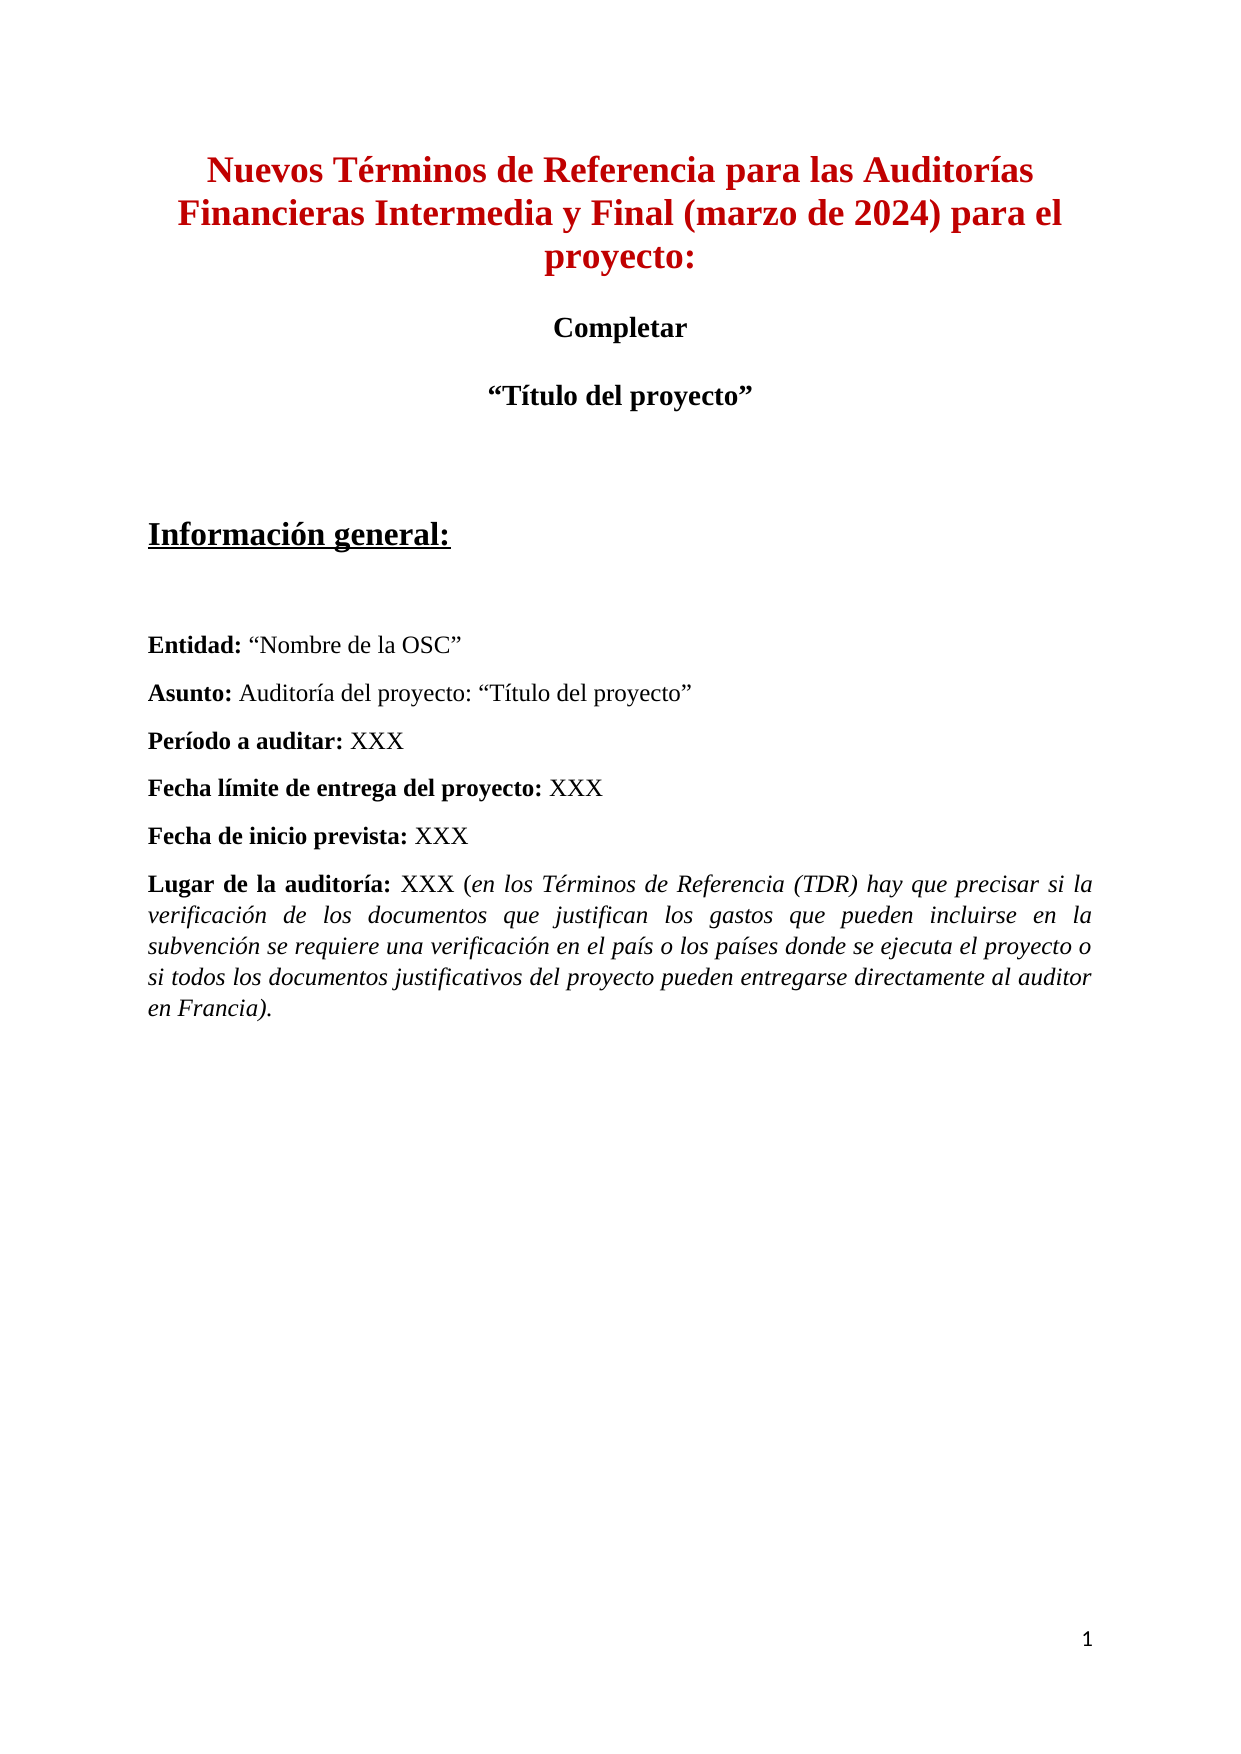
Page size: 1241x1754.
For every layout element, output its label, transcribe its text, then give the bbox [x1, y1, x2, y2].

text Nuevos Términos de Referencia para las Auditorías Financieras Intermedia y Final (marzo de 2024) para el proyecto: [148, 148, 1093, 277]
text Información general: [148, 514, 1093, 553]
text Fecha de inicio prevista: XXX [148, 821, 1093, 850]
text Entidad: “Nombre de la OSC” [148, 630, 1093, 659]
text Período a auditar: XXX [148, 726, 1093, 754]
text Asunto: Auditoría del proyecto: “Título del proyecto” [148, 678, 1093, 707]
text “Título del proyecto” [148, 378, 1093, 411]
text Completar [148, 311, 1093, 344]
text Lugar de la auditoría: XXX (en los Términos de Referencia (TDR) hay que precisar si la verificación de los documentos que justifican los gastos que pueden incluirse en la subvención se requiere una verificación en el país o los países donde se ejecuta el proyecto o si todos los documentos justificativos del proyecto pueden entregarse directamente al auditor en Francia). [148, 869, 1093, 1022]
text Fecha límite de entrega del proyecto: XXX [148, 773, 1093, 802]
